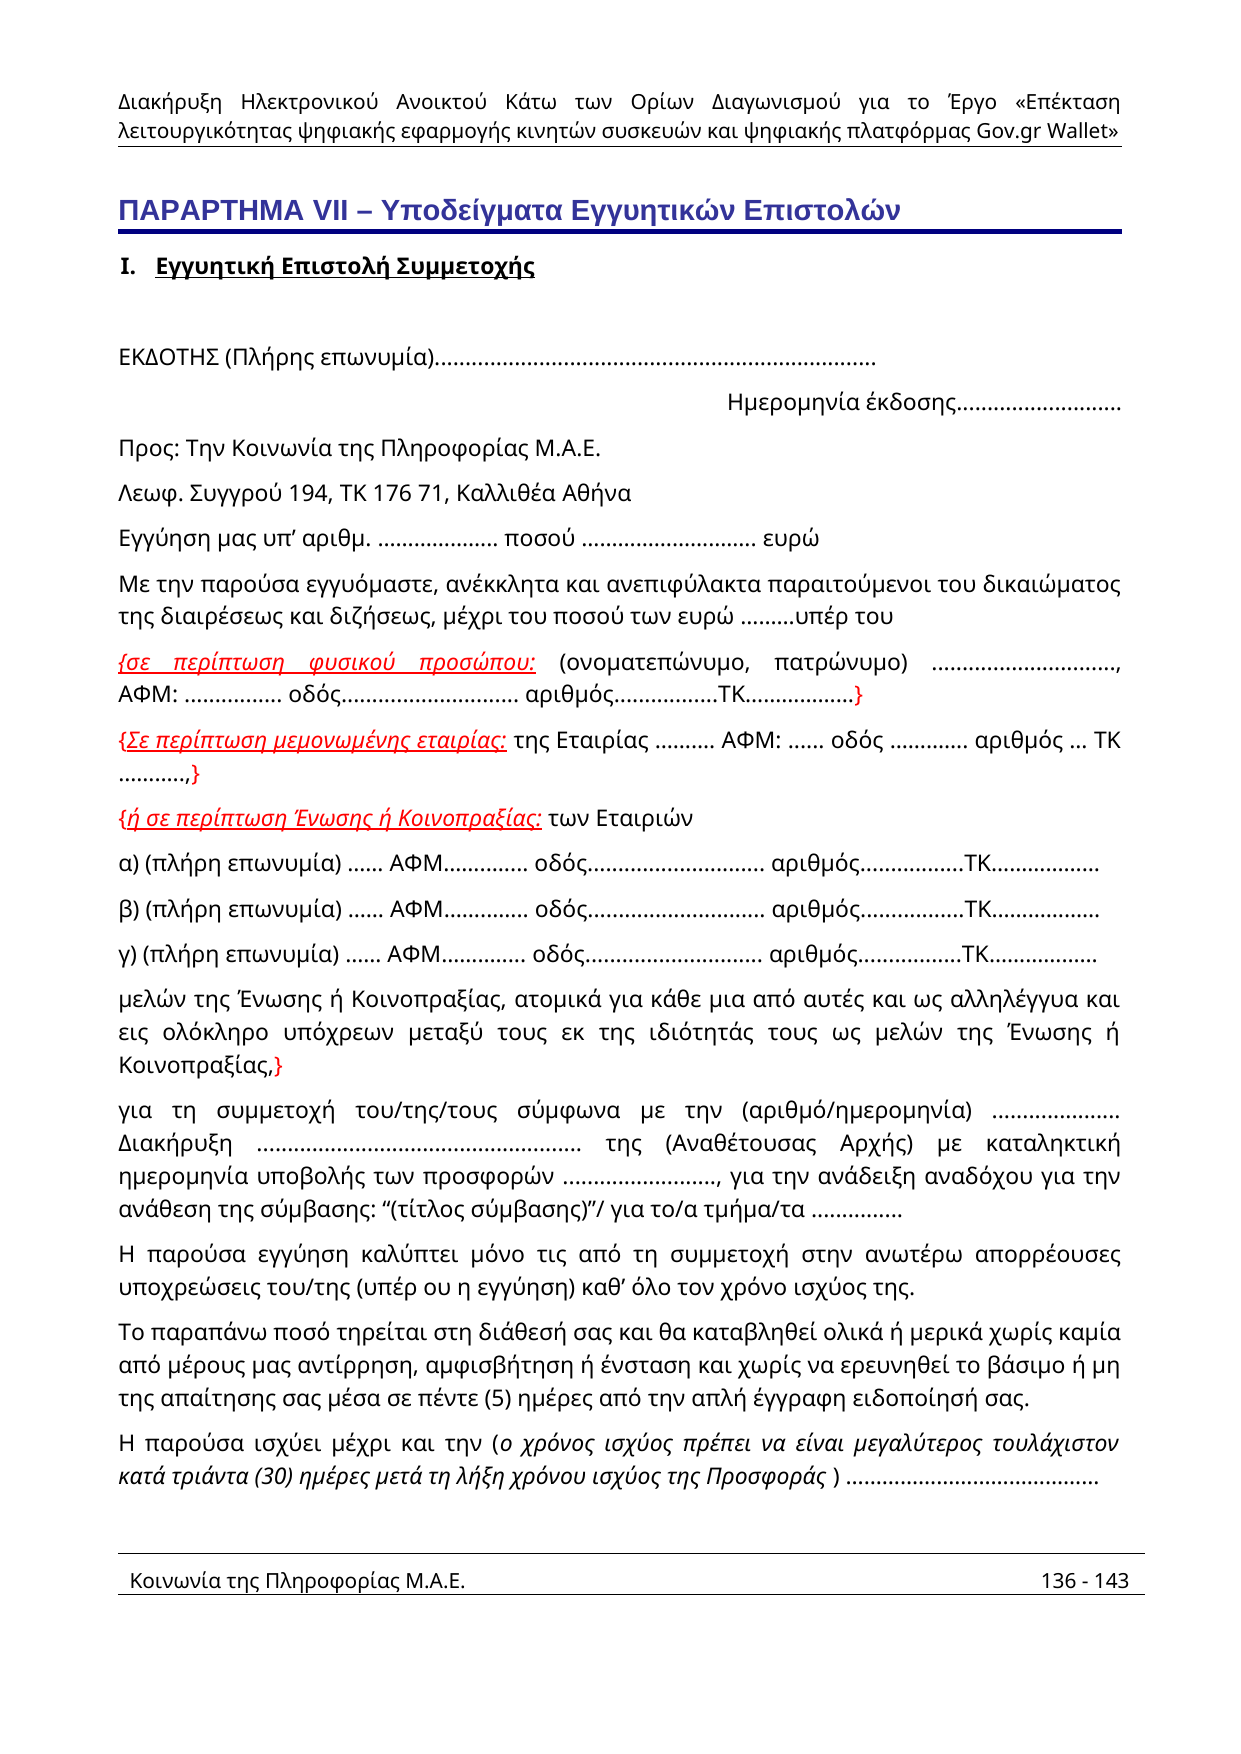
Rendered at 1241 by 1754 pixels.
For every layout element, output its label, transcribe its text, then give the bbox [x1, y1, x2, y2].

text {σε περίπτωση φυσικού προσώπου: (ονοματεπώνυμο, πατρώνυμο) .............................., ΑΦΜ: ................ οδός............................. αριθμός.................ΤΚ………………} [118, 646, 1122, 710]
text β) (πλήρη επωνυμία) …… ΑΦΜ…….….... οδός............................. αριθμός.................ΤΚ……………… [118, 892, 1122, 924]
text μελών της Ένωσης ή Κοινοπραξίας, ατομικά για κάθε μια από αυτές και ως αλληλέγγυα και εις ολόκληρο υπόχρεων μεταξύ τους εκ της ιδιότητάς τους ως μελών της Ένωσης ή Κοινοπραξίας,} [118, 983, 1122, 1080]
text Το παραπάνω ποσό τηρείται στη διάθεσή σας και θα καταβληθεί ολικά ή μερικά χωρίς καμία από μέρους μας αντίρρηση, αμφισβήτηση ή ένσταση και χωρίς να ερευνηθεί το βάσιμο ή μη της απαίτησης σας μέσα σε πέντε (5) ημέρες από την απλή έγγραφη ειδοποίησή σας. [118, 1316, 1122, 1413]
subtitle Εγγυητική Επιστολή Συμμετοχής [136, 250, 1122, 282]
subtitle ΠΑΡΑΡΤΗΜΑ VII – Υποδείγματα Εγγυητικών Επιστολών [118, 193, 1122, 229]
text {ή σε περίπτωση Ένωσης ή Κοινοπραξίας: των Εταιριών [118, 802, 1122, 833]
text {Σε περίπτωση μεμονωμένης εταιρίας: της Εταιρίας ………. ΑΦΜ: ...... οδός …………. αριθμός … ΤΚ ………..,} [118, 724, 1122, 788]
text Η παρούσα εγγύηση καλύπτει μόνο τις από τη συμμετοχή στην ανωτέρω απορρέουσες υποχρεώσεις του/της (υπέρ ου η εγγύηση) καθ’ όλο τον χρόνο ισχύος της. [118, 1238, 1122, 1302]
text α) (πλήρη επωνυμία) …… ΑΦΜ…….….... οδός............................. αριθμός.................ΤΚ……………… [118, 847, 1122, 878]
text Προς: Την Κοινωνία της Πληροφορίας Μ.Α.Ε. [118, 432, 1122, 463]
text Ημερομηνία έκδοσης........................... [118, 386, 1122, 417]
text Η παρούσα ισχύει μέχρι και την (ο χρόνος ισχύος πρέπει να είναι μεγαλύτερος τουλάχιστον κατά τριάντα (30) ημέρες μετά τη λήξη χρόνου ισχύος της Προσφοράς ) …………………………………… [118, 1427, 1122, 1491]
text για τη συμμετοχή του/της/τους σύμφωνα με την (αριθμό/ημερομηνία) ..................... Διακήρυξη ..................................................... της (Αναθέτουσας Αρχής) με καταληκτική ημερομηνία υποβολής των προσφορών ........................., για την ανάδειξη αναδόχου για την ανάθεση της σύμβασης: “(τίτλος σύμβασης)”/ για το/α τμήμα/τα ............... [118, 1094, 1122, 1224]
text Με την παρούσα εγγυόμαστε, ανέκκλητα και ανεπιφύλακτα παραιτούμενοι του δικαιώματος της διαιρέσεως και διζήσεως, μέχρι του ποσού των ευρώ ………υπέρ του [118, 567, 1122, 632]
text γ) (πλήρη επωνυμία) …… ΑΦΜ…….….... οδός............................. αριθμός.................ΤΚ……………… [118, 938, 1122, 969]
text Λεωφ. Συγγρού 194, ΤΚ 176 71, Καλλιθέα Αθήνα [118, 477, 1122, 508]
text Εγγύηση μας υπ’ αριθμ. ……………….. ποσού ………………….……. ευρώ [118, 522, 1122, 553]
text ΕΚΔΟΤΗΣ (Πλήρης επωνυμία)........................................................................ [118, 341, 1122, 372]
